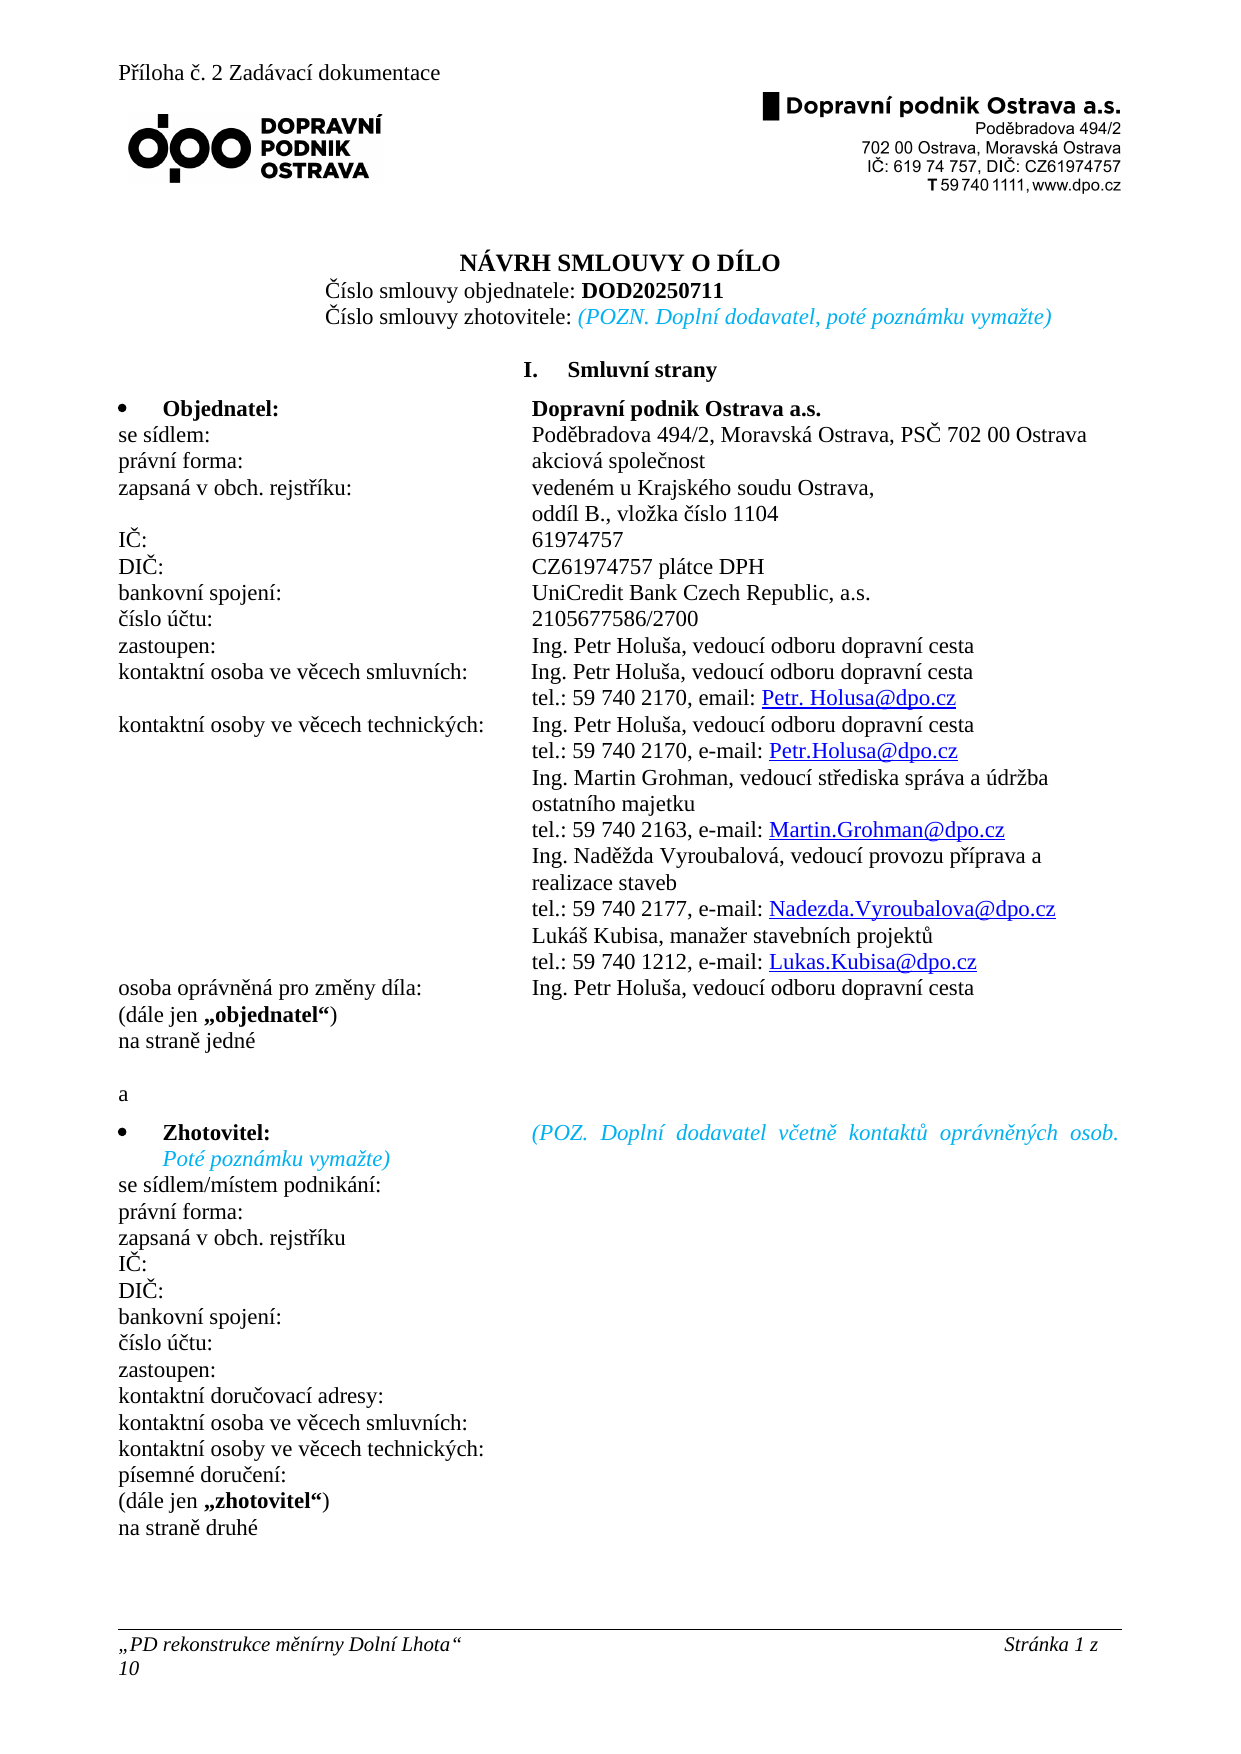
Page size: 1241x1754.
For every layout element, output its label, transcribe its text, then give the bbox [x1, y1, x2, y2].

text tel.: 59 740 1212, e-mail: Lukas.Kubisa@dpo.cz [118, 948, 1120, 974]
text číslo účtu: 2105677586/2700 [118, 605, 1120, 632]
text zapsaná v obch. rejstříku [118, 1224, 1120, 1250]
text oddíl B., vložka číslo 1104 [118, 500, 1120, 526]
text číslo účtu: [118, 1329, 1120, 1356]
text Číslo smlouvy zhotovitele: (POZN. Doplní dodavatel, poté poznámku vymažte) [118, 303, 1122, 329]
text IČ: 61974757 [118, 526, 1120, 553]
text a [118, 1080, 1120, 1106]
list Smluvní strany [118, 356, 1122, 382]
text právní forma: akciová společnost [118, 447, 1120, 474]
text kontaktní osoby ve věcech technických: [118, 1435, 1120, 1461]
text NÁVRH SMLOUVY O DÍLO [118, 248, 1122, 277]
text kontaktní osoba ve věcech smluvních: Ing. Petr Holuša, vedoucí odboru dopravní cesta [118, 658, 1120, 684]
text (dále jen „objednatel“) [118, 1001, 1120, 1027]
text Ing. Naděžda Vyroubalová, vedoucí provozu příprava a realizace staveb [532, 843, 1120, 895]
text na straně jedné [118, 1027, 1120, 1053]
text písemné doručení: [118, 1461, 1120, 1488]
text na straně druhé [118, 1514, 1120, 1540]
text Lukáš Kubisa, manažer stavebních projektů [118, 922, 1120, 948]
text bankovní spojení: UniCredit Bank Czech Republic, a.s. [118, 579, 1120, 605]
text bankovní spojení: [118, 1303, 1120, 1329]
text (dále jen „zhotovitel“) [118, 1488, 1120, 1514]
text tel.: 59 740 2163, e-mail: Martin.Grohman@dpo.cz [118, 816, 1120, 843]
text DIČ: CZ61974757 plátce DPH [118, 553, 1120, 579]
text kontaktní osoba ve věcech smluvních: [118, 1408, 1120, 1435]
text právní forma: [118, 1198, 1120, 1224]
text kontaktní osoby ve věcech technických: Ing. Petr Holuša, vedoucí odboru dopravní cesta [118, 711, 1120, 737]
list Objednatel: Dopravní podnik Ostrava a.s. [118, 394, 1120, 421]
text Ing. Martin Grohman, vedoucí střediska správa a údržba ostatního majetku [532, 763, 1120, 816]
text IČ: [118, 1250, 1120, 1277]
picture [128, 114, 383, 183]
picture [762, 92, 1121, 194]
text tel.: 59 740 2170, email: Petr. Holusa@dpo.cz [118, 684, 1120, 711]
text zapsaná v obch. rejstříku: vedeném u Krajského soudu Ostrava, [118, 474, 1120, 500]
text osoba oprávněná pro změny díla: Ing. Petr Holuša, vedoucí odboru dopravní cesta [118, 974, 1120, 1001]
text kontaktní doručovací adresy: [118, 1382, 1120, 1408]
text zastoupen: Ing. Petr Holuša, vedoucí odboru dopravní cesta [118, 632, 1120, 658]
text zastoupen: [118, 1356, 1120, 1382]
list Zhotovitel: (POZ. Doplní dodavatel včetně kontaktů oprávněných osob. Poté poznámku vymažte) [118, 1119, 1120, 1171]
text se sídlem/místem podnikání: [118, 1171, 1120, 1198]
text DIČ: [118, 1277, 1120, 1303]
text tel.: 59 740 2170, e-mail: Petr.Holusa@dpo.cz [118, 737, 1120, 763]
text tel.: 59 740 2177, e-mail: Nadezda.Vyroubalova@dpo.cz [118, 895, 1120, 922]
text Číslo smlouvy objednatele: DOD20250711 [118, 277, 1120, 303]
text se sídlem: Poděbradova 494/2, Moravská Ostrava, PSČ 702 00 Ostrava [118, 421, 1120, 447]
